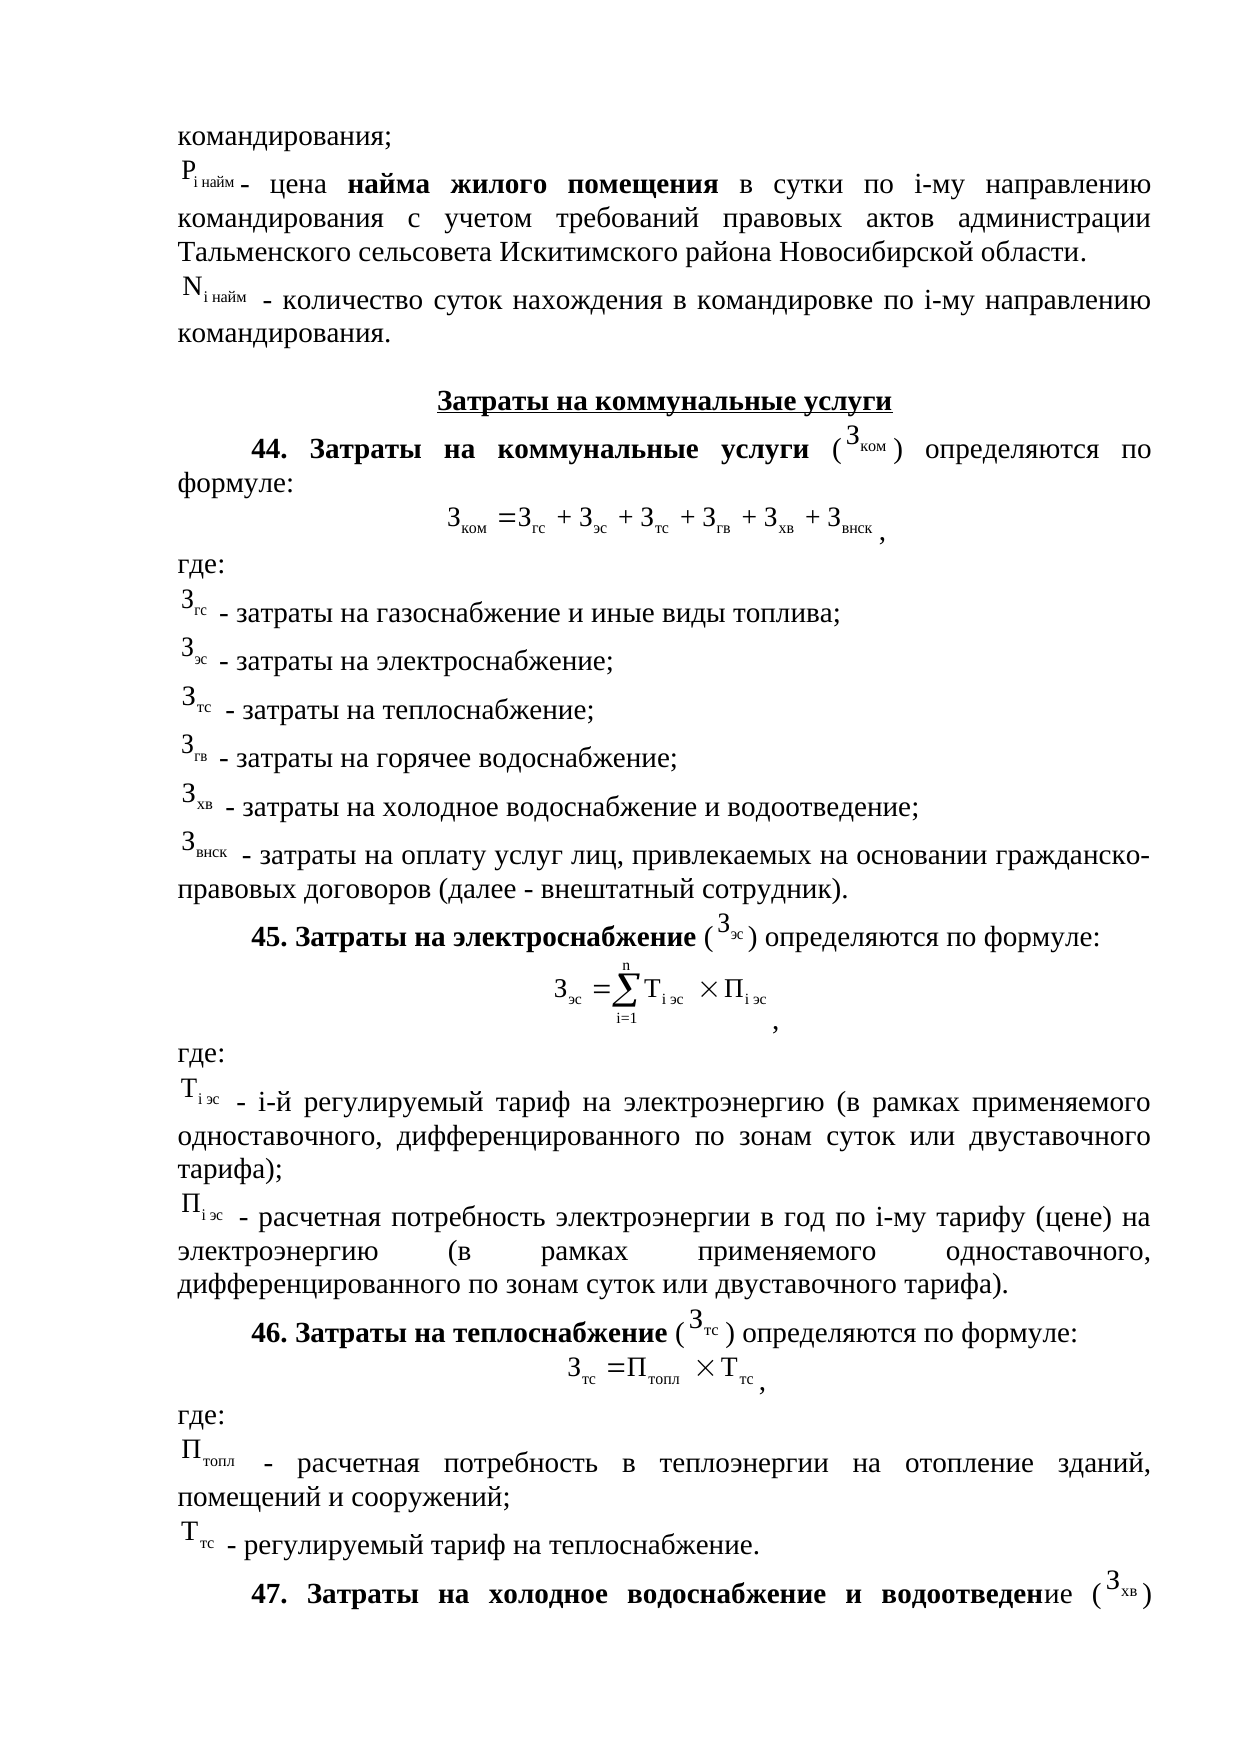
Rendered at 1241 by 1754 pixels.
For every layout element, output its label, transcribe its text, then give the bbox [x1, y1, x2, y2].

text Затраты на коммунальные услуги [177, 383, 1152, 416]
text - расчетная потребность электроэнергии в год по i-му тарифу (цене) на электроэнергию (в рамках применяемого одноставочного, дифференцированного по зонам суток или двуставочного тарифа). [177, 1185, 1152, 1300]
text 45. Затраты на электроснабжение () определяются по формуле: [177, 904, 1152, 953]
text где: [177, 1036, 1152, 1069]
text 44. Затраты на коммунальные услуги () определяются по формуле: [177, 416, 1152, 498]
text - затраты на теплоснабжение; [177, 677, 1152, 726]
text - количество суток нахождения в командировке по i-му направлению командирования. [177, 267, 1152, 349]
text - цена найма жилого помещения в сутки по i-му направлению командирования с учетом требований правовых актов администрации Тальменского сельсовета Искитимского района Новосибирской области. [177, 152, 1152, 267]
text , [177, 953, 1152, 1036]
text - i-й регулируемый тариф на электроэнергию (в рамках применяемого одноставочного, дифференцированного по зонам суток или двуставочного тарифа); [177, 1069, 1152, 1185]
text - затраты на электроснабжение; [177, 629, 1152, 677]
text , [177, 498, 1152, 547]
text где: [177, 547, 1152, 580]
text где: [177, 1397, 1152, 1431]
text - регулируемый тариф на теплоснабжение. [177, 1513, 1152, 1561]
text - затраты на холодное водоснабжение и водоотведение; [177, 774, 1152, 822]
text - затраты на газоснабжение и иные виды топлива; [177, 580, 1152, 629]
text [177, 118, 1152, 152]
text - расчетная потребность в теплоэнергии на отопление зданий, помещений и сооружений; [177, 1431, 1152, 1513]
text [177, 1561, 1152, 1609]
text , [177, 1349, 1152, 1397]
text 46. Затраты на теплоснабжение () определяются по формуле: [177, 1300, 1152, 1349]
text - затраты на оплату услуг лиц, привлекаемых на основании гражданско-правовых договоров (далее - внештатный сотрудник). [177, 822, 1152, 904]
text - затраты на горячее водоснабжение; [177, 726, 1152, 774]
